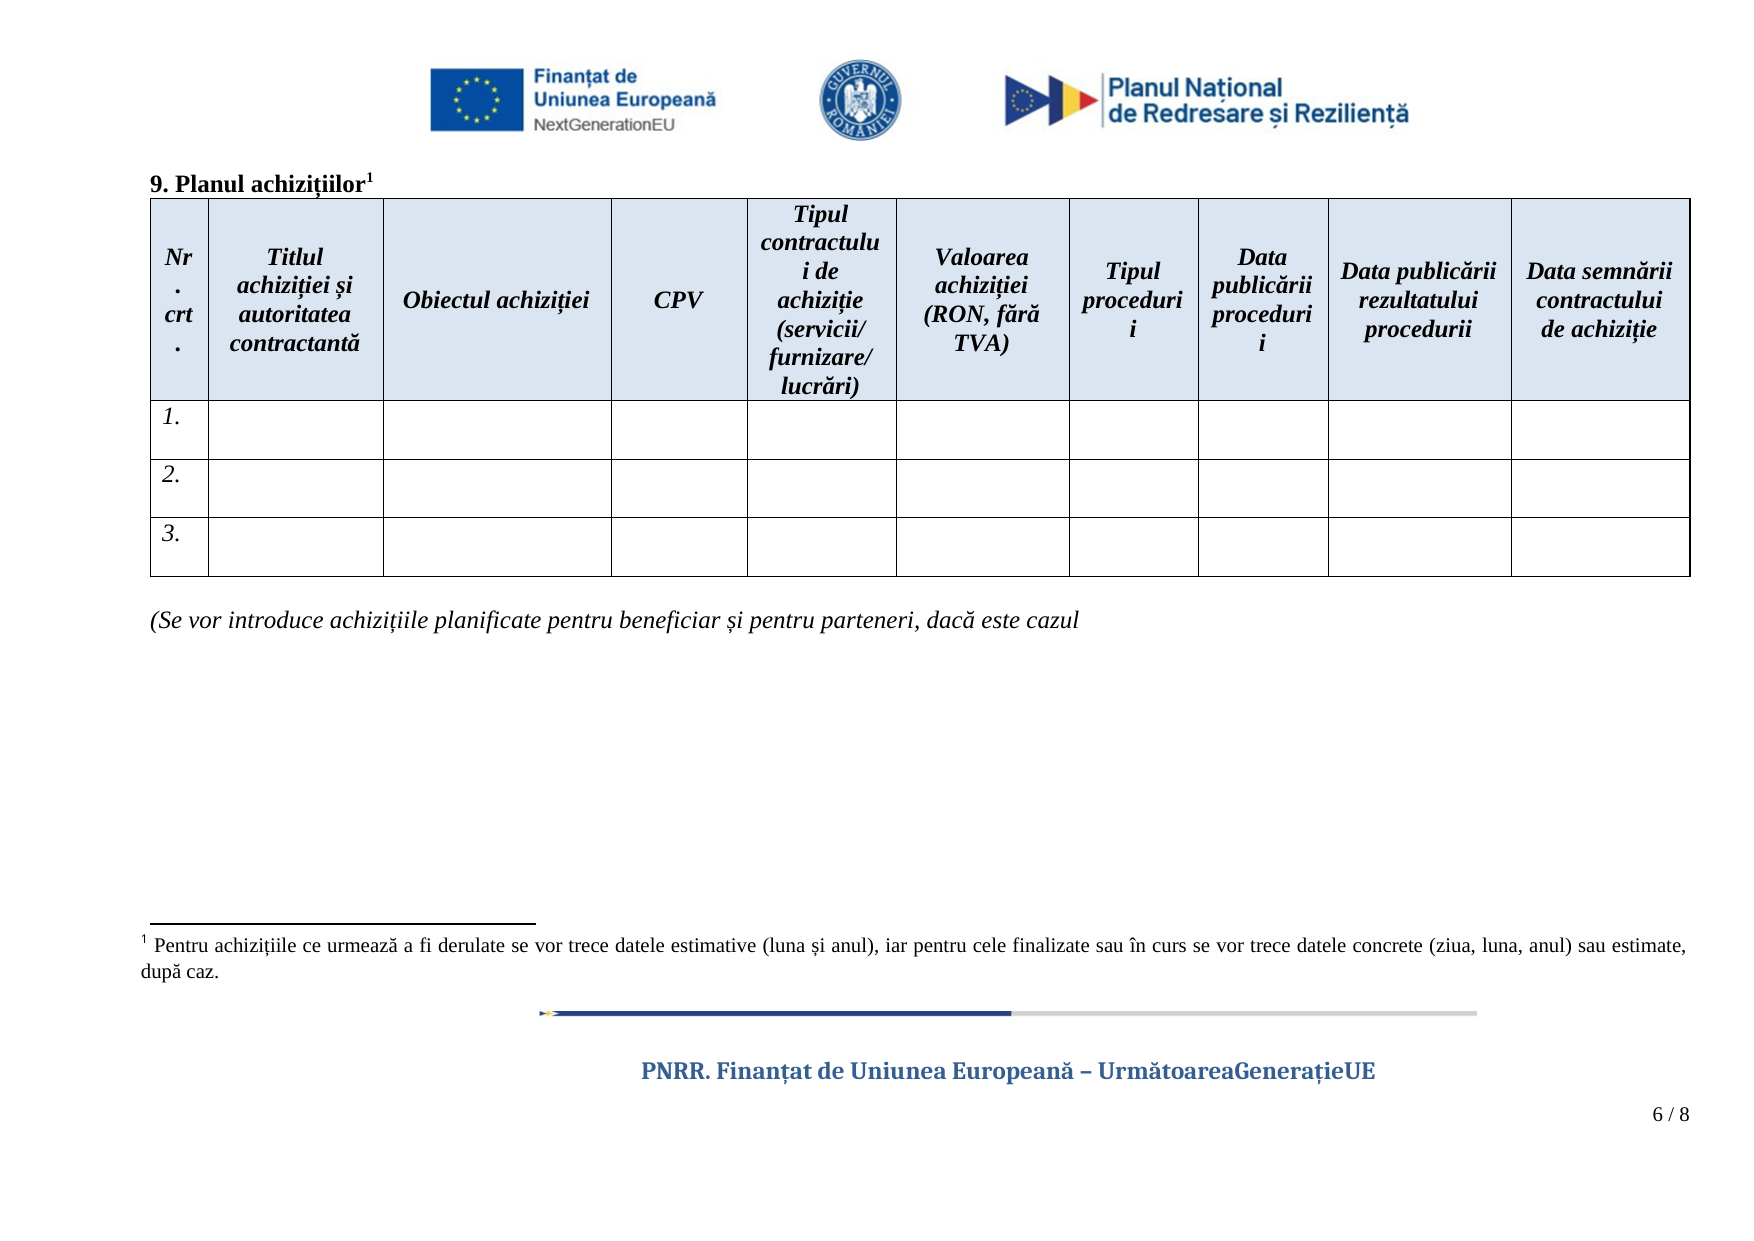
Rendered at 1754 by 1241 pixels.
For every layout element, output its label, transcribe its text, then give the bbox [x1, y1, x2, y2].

table_cell [1329, 401, 1511, 458]
text 9. Planul achizițiilor [150, 169, 1689, 198]
picture [430, 59, 1409, 141]
table_cell [384, 460, 611, 517]
table_cell [1070, 518, 1198, 576]
table_cell [1199, 401, 1328, 458]
table_cell [612, 518, 747, 576]
table_cell [151, 401, 208, 458]
table_cell [151, 460, 208, 517]
table_cell [1512, 460, 1689, 517]
table_cell [748, 460, 896, 517]
table_cell [1199, 518, 1328, 576]
table_cell [209, 518, 383, 576]
table_cell [384, 518, 611, 576]
picture [539, 1011, 1478, 1019]
table_cell [209, 401, 383, 458]
table_cell [384, 401, 611, 458]
table_header Obiectul achiziției [384, 199, 611, 400]
text (Se vor introduce achizițiile planificate pentru beneficiar și pentru parteneri, dacă este cazul [150, 605, 1689, 634]
table_cell [1070, 460, 1198, 517]
table_header Data publicării procedurii [1199, 199, 1328, 400]
table_header Data semnării contractului de achiziție [1512, 199, 1689, 400]
table_cell [748, 518, 896, 576]
table_cell [1329, 518, 1511, 576]
table_cell [612, 460, 747, 517]
table_cell [1070, 401, 1198, 458]
table_header Nr. crt. [151, 199, 208, 400]
table_cell [1512, 518, 1689, 576]
table_cell [151, 518, 208, 576]
table_cell [612, 401, 747, 458]
table_cell [1329, 460, 1511, 517]
table_cell [897, 460, 1069, 517]
table_header Tipul contractului de achiziție (servicii/ furnizare/ lucrări) [748, 199, 896, 400]
table_header CPV [612, 199, 747, 400]
table_header Valoarea achiziției (RON, fără TVA) [897, 199, 1069, 400]
table_cell [209, 460, 383, 517]
table_header Data publicării rezultatului procedurii [1329, 199, 1511, 400]
table_cell [897, 401, 1069, 458]
table_cell [897, 518, 1069, 576]
table_header Tipul procedurii [1070, 199, 1198, 400]
table_cell [748, 401, 896, 458]
table_header Titlul achiziției și autoritatea contractantă [209, 199, 383, 400]
table_cell [1512, 401, 1689, 458]
table_cell [1199, 460, 1328, 517]
